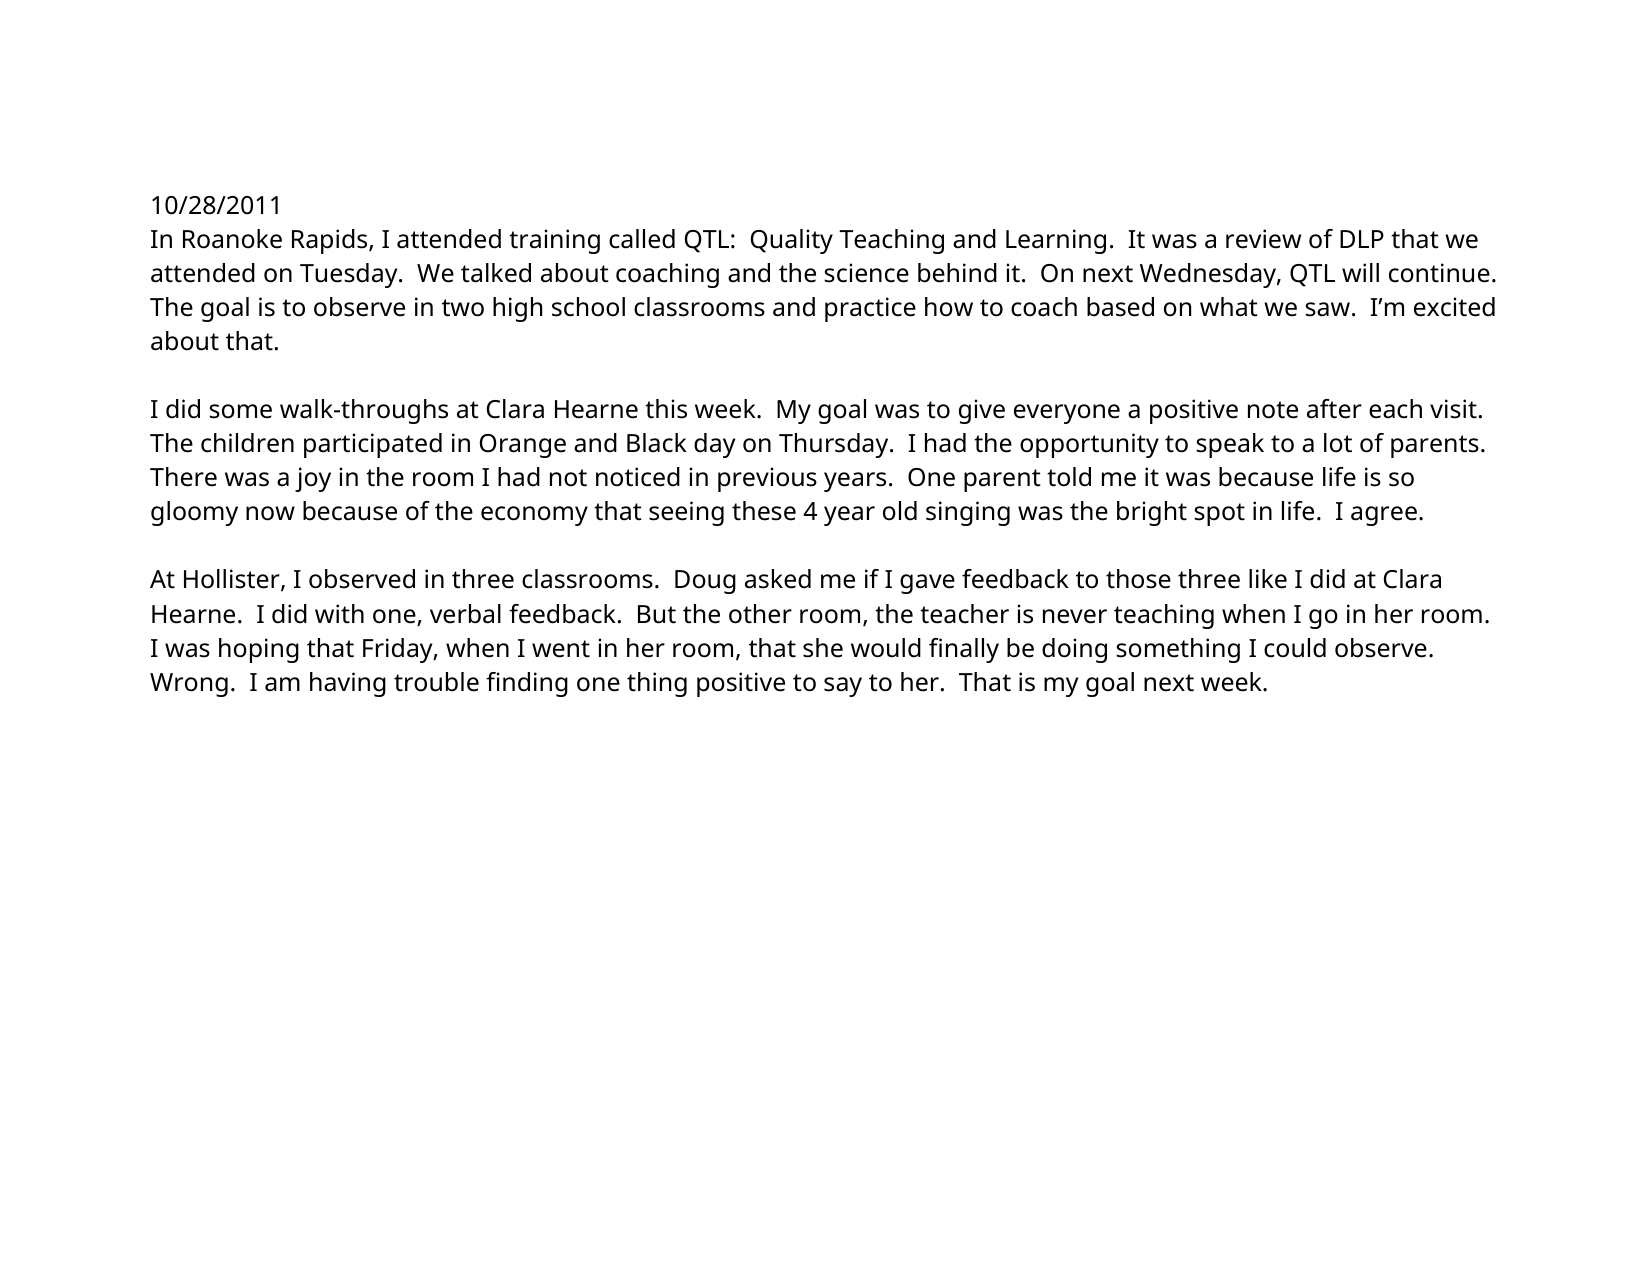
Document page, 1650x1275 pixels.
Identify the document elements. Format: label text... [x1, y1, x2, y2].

text 10/28/2011 [150, 187, 1500, 222]
text At Hollister, I observed in three classrooms. Doug asked me if I gave feedback to those three like I did at Clara Hearne. I did with one, verbal feedback. But the other room, the teacher is never teaching when I go in her room. I was hoping that Friday, when I went in her room, that she would finally be doing something I could observe. Wrong. I am having trouble finding one thing positive to say to her. That is my goal next week. [150, 562, 1500, 698]
text I did some walk-throughs at Clara Hearne this week. My goal was to give everyone a positive note after each visit. The children participated in Orange and Black day on Thursday. I had the opportunity to speak to a lot of parents. There was a joy in the room I had not noticed in previous years. One parent told me it was because life is so gloomy now because of the economy that seeing these 4 year old singing was the bright spot in life. I agree. [150, 392, 1500, 528]
text In Roanoke Rapids, I attended training called QTL: Quality Teaching and Learning. It was a review of DLP that we attended on Tuesday. We talked about coaching and the science behind it. On next Wednesday, QTL will continue. The goal is to observe in two high school classrooms and practice how to coach based on what we saw. I’m excited about that. [150, 222, 1500, 358]
